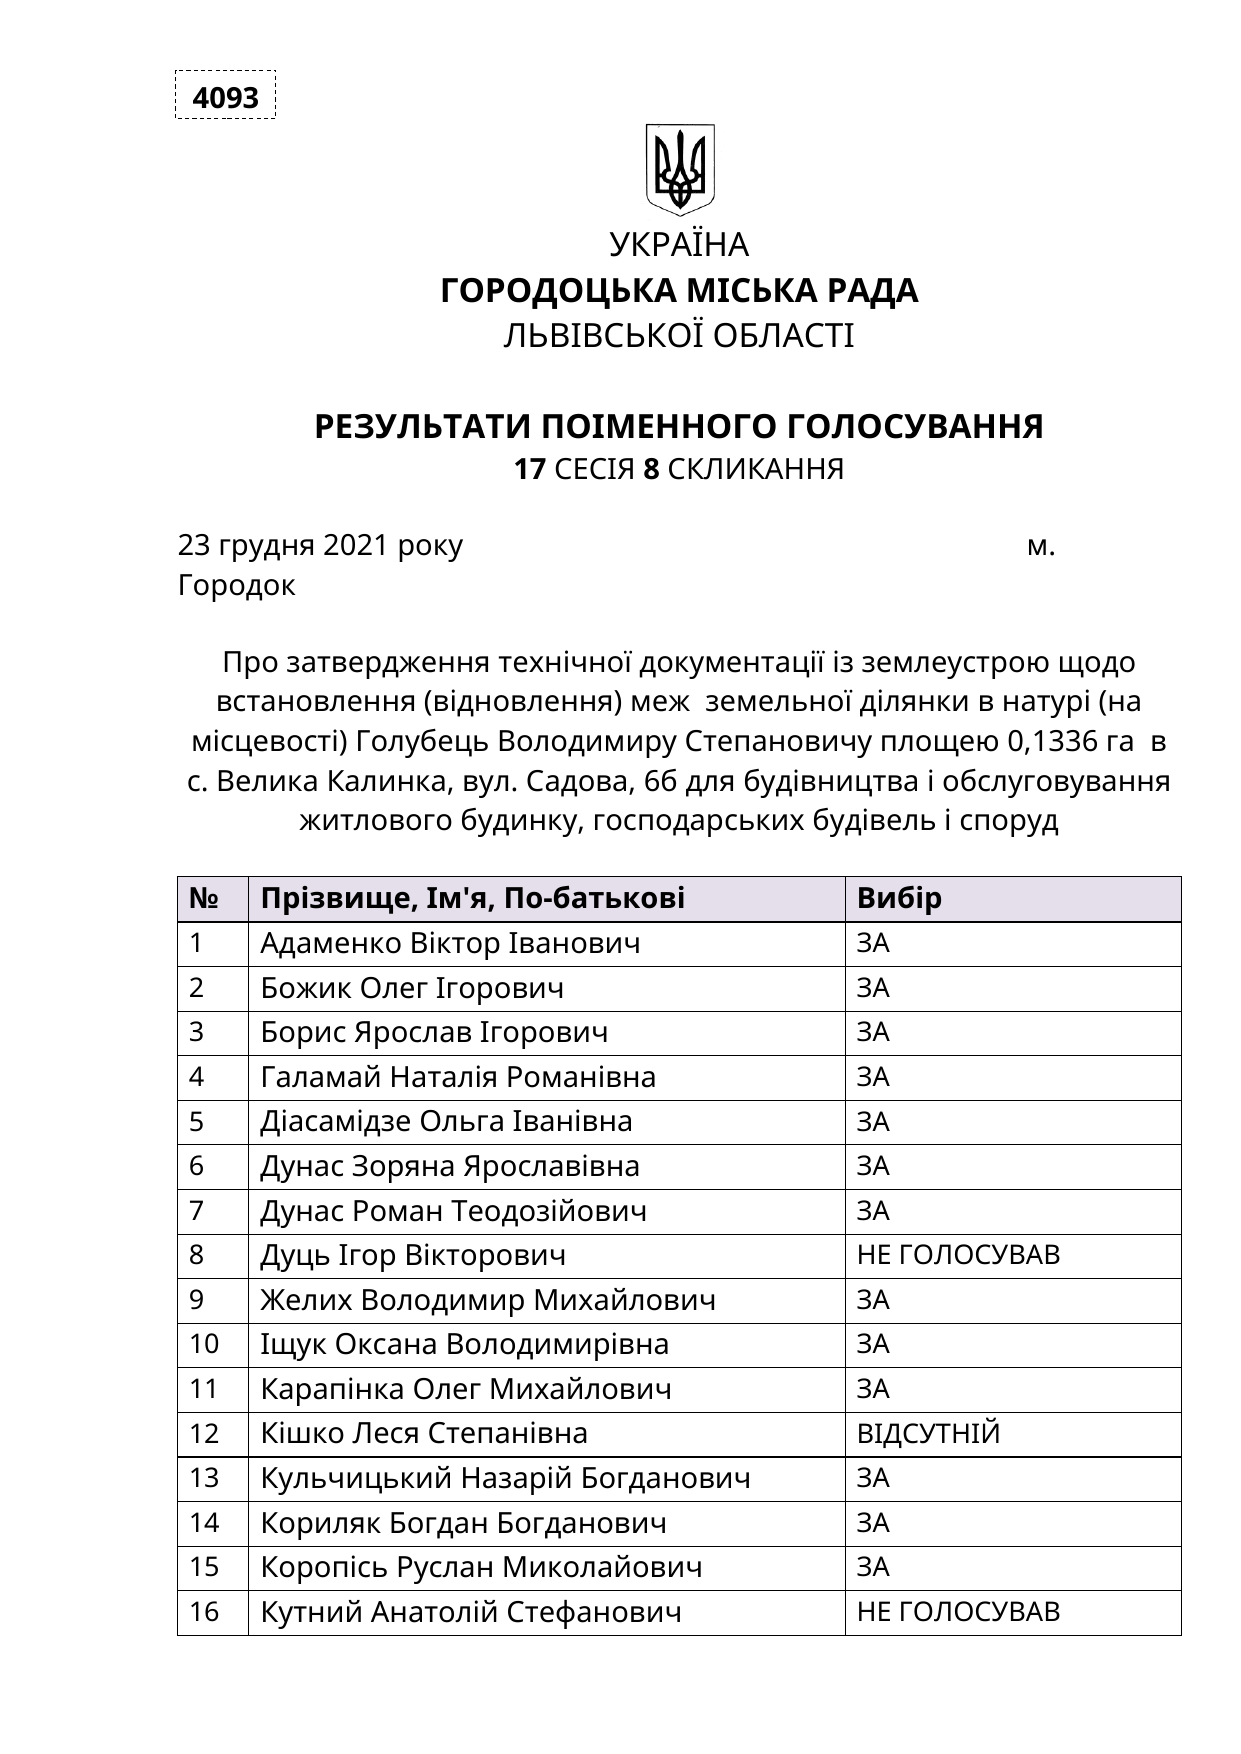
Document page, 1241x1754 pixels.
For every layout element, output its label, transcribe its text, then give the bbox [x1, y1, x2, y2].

table_cell НЕ ГОЛОСУВАВ [846, 1591, 1181, 1635]
table_cell НЕ ГОЛОСУВАВ [846, 1235, 1181, 1278]
table_cell 14 [178, 1502, 248, 1546]
table_cell 11 [178, 1368, 248, 1412]
table_cell Коропісь Руслан Миколайович [249, 1547, 845, 1590]
table_cell Дуць Ігор Вікторович [249, 1235, 845, 1278]
table_cell 13 [178, 1458, 248, 1501]
table_cell ЗА [846, 967, 1181, 1011]
table_cell ЗА [846, 923, 1181, 966]
table_cell Желих Володимир Михайлович [249, 1279, 845, 1323]
text РЕЗУЛЬТАТИ ПОІМЕННОГО ГОЛОСУВАННЯ [177, 403, 1181, 448]
table_cell 1 [178, 923, 248, 966]
table_cell Кульчицький Назарій Богданович [249, 1458, 845, 1501]
text 17 СЕСІЯ 8 СКЛИКАННЯ [177, 448, 1181, 488]
table_cell Борис Ярослав Ігорович [249, 1012, 845, 1055]
text Про затвердження технічної документації із землеустрою щодо встановлення (відновлення) меж земельної ділянки в натурі (на місцевості) Голубець Володимиру Степановичу площею 0,1336 га в с. Велика Калинка, вул. Садова, 6б для будівництва і обслуговування житлового будинку, господарських будівель і споруд [177, 641, 1181, 839]
table_cell ЗА [846, 1190, 1181, 1233]
table_cell Кішко Леся Степанівна [249, 1413, 845, 1456]
table_cell ЗА [846, 1368, 1181, 1412]
table_cell 12 [178, 1413, 248, 1456]
table_cell ЗА [846, 1324, 1181, 1367]
table_cell ВІДСУТНІЙ [846, 1413, 1181, 1456]
table_cell 16 [178, 1591, 248, 1635]
table_cell ЗА [846, 1012, 1181, 1055]
table_cell 4 [178, 1056, 248, 1100]
text ЛЬВІВСЬКОЇ ОБЛАСТІ [177, 312, 1181, 357]
table_cell Діасамідзе Ольга Іванівна [249, 1101, 845, 1144]
table_header Прізвище, Ім'я, По-батькові [249, 877, 845, 921]
table_cell 9 [178, 1279, 248, 1323]
table_cell 6 [178, 1145, 248, 1189]
table_cell Божик Олег Ігорович [249, 967, 845, 1011]
table_cell 3 [178, 1012, 248, 1055]
table_header Вибір [846, 877, 1181, 921]
table_cell Іщук Оксана Володимирівна [249, 1324, 845, 1367]
table_cell 10 [178, 1324, 248, 1367]
table_cell 2 [178, 967, 248, 1011]
table_cell ЗА [846, 1056, 1181, 1100]
table_cell ЗА [846, 1145, 1181, 1189]
table_cell Кутний Анатолій Стефанович [249, 1591, 845, 1635]
table_cell ЗА [846, 1101, 1181, 1144]
table_cell 8 [178, 1235, 248, 1278]
table_cell Карапінка Олег Михайлович [249, 1368, 845, 1412]
table_cell Кориляк Богдан Богданович [249, 1502, 845, 1546]
table_cell 15 [178, 1547, 248, 1590]
text 23 грудня 2021 року м. Городок [177, 525, 1181, 604]
table_cell ЗА [846, 1279, 1181, 1323]
picture [633, 118, 726, 221]
text УКРАЇНА [177, 221, 1181, 266]
table_cell Дунас Роман Теодозійович [249, 1190, 845, 1233]
table_header № [178, 877, 248, 921]
text ГОРОДОЦЬКА МІСЬКА РАДА [177, 266, 1181, 312]
table_cell ЗА [846, 1502, 1181, 1546]
table_cell Галамай Наталія Романівна [249, 1056, 845, 1100]
table_cell Дунас Зоряна Ярославівна [249, 1145, 845, 1189]
table_cell 5 [178, 1101, 248, 1144]
table_cell ЗА [846, 1458, 1181, 1501]
table_cell ЗА [846, 1547, 1181, 1590]
table_cell 7 [178, 1190, 248, 1233]
table_cell Адаменко Віктор Іванович [249, 923, 845, 966]
